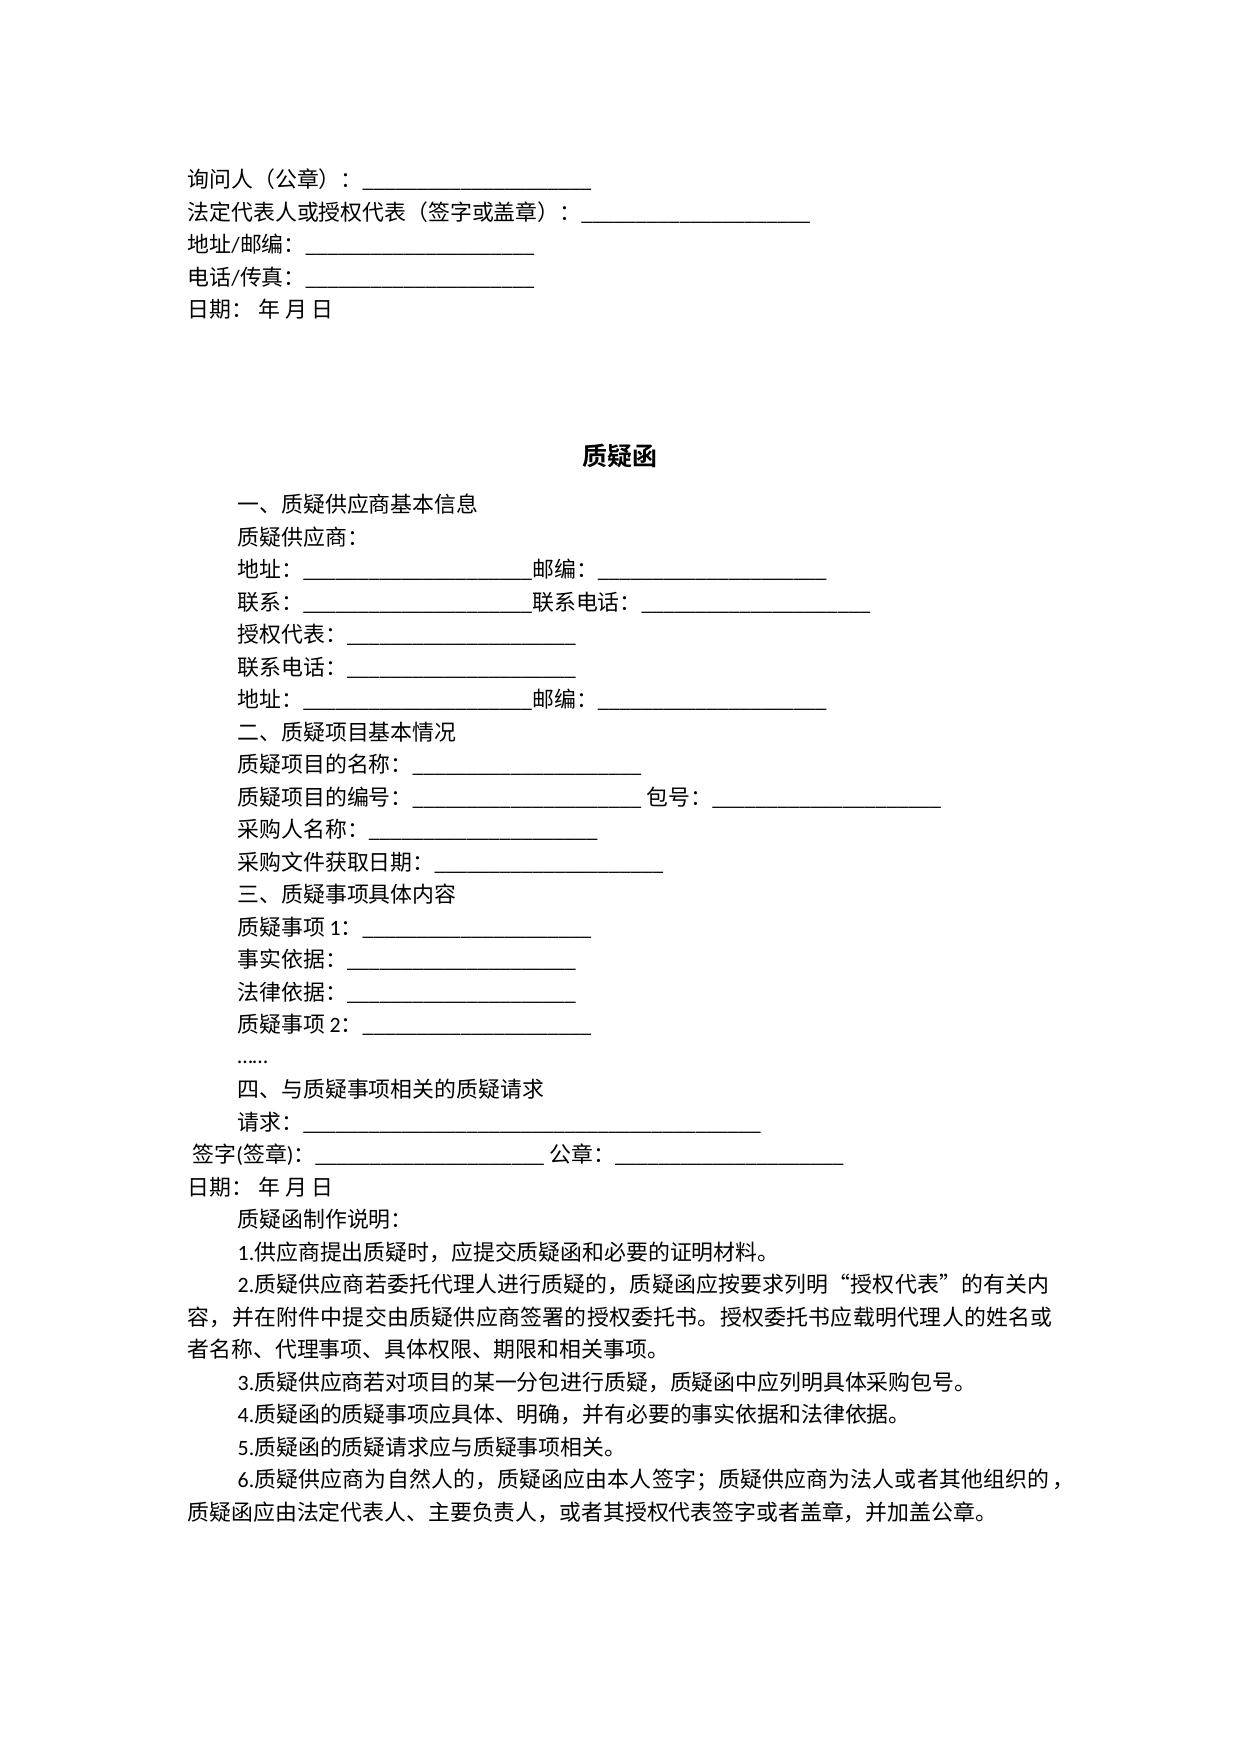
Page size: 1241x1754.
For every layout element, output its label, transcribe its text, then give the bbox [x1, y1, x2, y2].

text 质疑函 [187, 422, 1053, 487]
text 质疑事项1：_____________________ [187, 909, 1053, 942]
text 事实依据：_____________________ [187, 942, 1053, 974]
text 询问人（公章）：_____________________ [187, 162, 1053, 194]
text 质疑项目的名称：_____________________ [187, 747, 1053, 779]
text …… [187, 1039, 1053, 1072]
text 电话/传真：_____________________ [187, 259, 1053, 292]
text 5.质疑函的质疑请求应与质疑事项相关。 [187, 1429, 1053, 1462]
text 采购人名称：_____________________ [187, 812, 1053, 844]
text 采购文件获取日期：_____________________ [187, 844, 1053, 877]
text 授权代表：_____________________ [187, 617, 1053, 649]
text 2.质疑供应商若委托代理人进行质疑的，质疑函应按要求列明“授权代表”的有关内容，并在附件中提交由质疑供应商签署的授权委托书。授权委托书应载明代理人的姓名或者名称、代理事项、具体权限、期限和相关事项。 [187, 1267, 1053, 1364]
text 1.供应商提出质疑时，应提交质疑函和必要的证明材料。 [187, 1234, 1053, 1267]
text 日期： 年 月 日 [187, 292, 1053, 324]
text 日期： 年 月 日 [187, 1169, 1053, 1202]
text 联系：_____________________联系电话：_____________________ [187, 584, 1053, 617]
text 质疑事项2：_____________________ [187, 1007, 1053, 1039]
text 签字(签章)：_____________________ 公章：_____________________ [187, 1137, 1053, 1169]
text 四、与质疑事项相关的质疑请求 [187, 1072, 1053, 1104]
text 三、质疑事项具体内容 [187, 877, 1053, 909]
text 地址：_____________________邮编：_____________________ [187, 682, 1053, 714]
text 3.质疑供应商若对项目的某一分包进行质疑，质疑函中应列明具体采购包号。 [187, 1364, 1053, 1397]
text 联系电话：_____________________ [187, 649, 1053, 682]
text 地址/邮编：_____________________ [187, 227, 1053, 259]
text 地址：_____________________邮编：_____________________ [187, 552, 1053, 584]
text 质疑供应商： [187, 519, 1053, 552]
text 质疑项目的编号：_____________________ 包号：_____________________ [187, 779, 1053, 812]
text 6.质疑供应商为自然人的，质疑函应由本人签字；质疑供应商为法人或者其他组织的，质疑函应由法定代表人、主要负责人，或者其授权代表签字或者盖章，并加盖公章。 [187, 1462, 1053, 1527]
text 法律依据：_____________________ [187, 974, 1053, 1007]
text 二、质疑项目基本情况 [187, 714, 1053, 747]
text 4.质疑函的质疑事项应具体、明确，并有必要的事实依据和法律依据。 [187, 1397, 1053, 1429]
text 质疑函制作说明： [187, 1202, 1053, 1234]
text 一、质疑供应商基本信息 [187, 487, 1053, 519]
text 请求：__________________________________________ [187, 1104, 1053, 1137]
text 法定代表人或授权代表（签字或盖章）：_____________________ [187, 194, 1053, 227]
